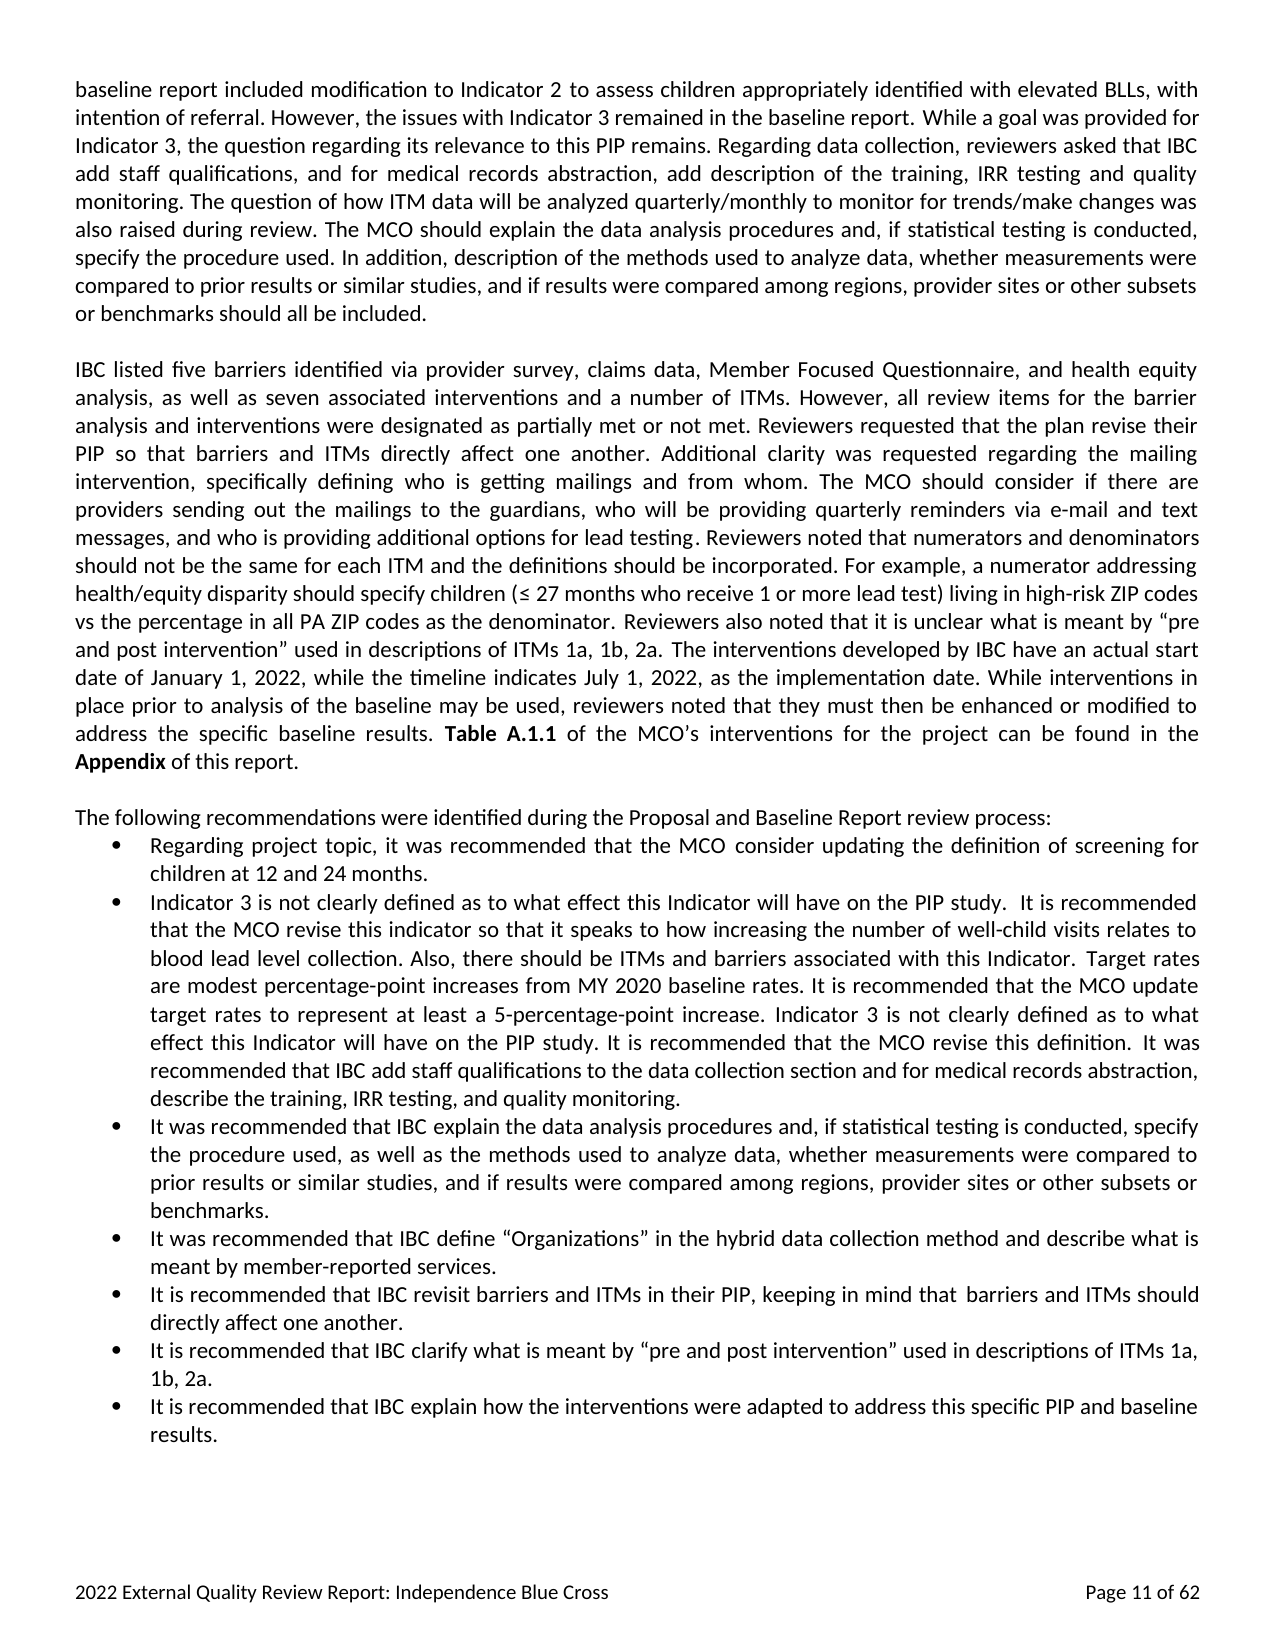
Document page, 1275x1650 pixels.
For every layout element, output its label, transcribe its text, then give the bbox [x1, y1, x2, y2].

list Regarding project topic, it was recommended that the MCO consider updating the definition of screening for children at 12 and 24 months. [112, 832, 1200, 888]
list Indicator 3 is not clearly defined as to what effect this Indicator will have on the PIP study. It is recommended that the MCO revise this indicator so that it speaks to how increasing the number of well-child visits relates to blood lead level collection. Also, there should be ITMs and barriers associated with this Indicator. Target rates are modest percentage-point increases from MY 2020 baseline rates. It is recommended that the MCO update target rates to represent at least a 5-percentage-point increase. Indicator 3 is not clearly defined as to what effect this Indicator will have on the PIP study. It is recommended that the MCO revise this definition. It was recommended that IBC add staff qualifications to the data collection section and for medical records abstraction, describe the training, IRR testing, and quality monitoring. [112, 888, 1200, 1112]
list It is recommended that IBC revisit barriers and ITMs in their PIP, keeping in mind that barriers and ITMs should directly affect one another. [112, 1280, 1200, 1336]
text IBC listed five barriers identified via provider survey, claims data, Member Focused Questionnaire, and health equity analysis, as well as seven associated interventions and a number of ITMs. However, all review items for the barrier analysis and interventions were designated as partially met or not met. Reviewers requested that the plan revise their PIP so that barriers and ITMs directly affect one another. Additional clarity was requested regarding the mailing intervention, specifically defining who is getting mailings and from whom. The MCO should consider if there are providers sending out the mailings to the guardians, who will be providing quarterly reminders via e-mail and text messages, and who is providing additional options for lead testing. Reviewers noted that numerators and denominators should not be the same for each ITM and the definitions should be incorporated. For example, a numerator addressing health/equity disparity should specify children (≤ 27 months who receive 1 or more lead test) living in high-risk ZIP codes vs the percentage in all PA ZIP codes as the denominator. Reviewers also noted that it is unclear what is meant by “pre and post intervention” used in descriptions of ITMs 1a, 1b, 2a. The interventions developed by IBC have an actual start date of January 1, 2022, while the timeline indicates July 1, 2022, as the implementation date. While interventions in place prior to analysis of the baseline may be used, reviewers noted that they must then be enhanced or modified to address the specific baseline results. Table A.1.1 of the MCO’s interventions for the project can be found in the Appendix of this report. [75, 355, 1200, 776]
list It is recommended that IBC clarify what is meant by “pre and post intervention” used in descriptions of ITMs 1a, 1b, 2a. [112, 1336, 1200, 1392]
list It was recommended that IBC define “Organizations” in the hybrid data collection method and describe what is meant by member-reported services. [112, 1224, 1200, 1280]
list It was recommended that IBC explain the data analysis procedures and, if statistical testing is conducted, specify the procedure used, as well as the methods used to analyze data, whether measurements were compared to prior results or similar studies, and if results were compared among regions, provider sites or other subsets or benchmarks. [112, 1112, 1200, 1224]
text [75, 75, 1200, 327]
text The following recommendations were identified during the Proposal and Baseline Report review process: [75, 803, 1200, 832]
list It is recommended that IBC explain how the interventions were adapted to address this specific PIP and baseline results. [112, 1392, 1200, 1448]
